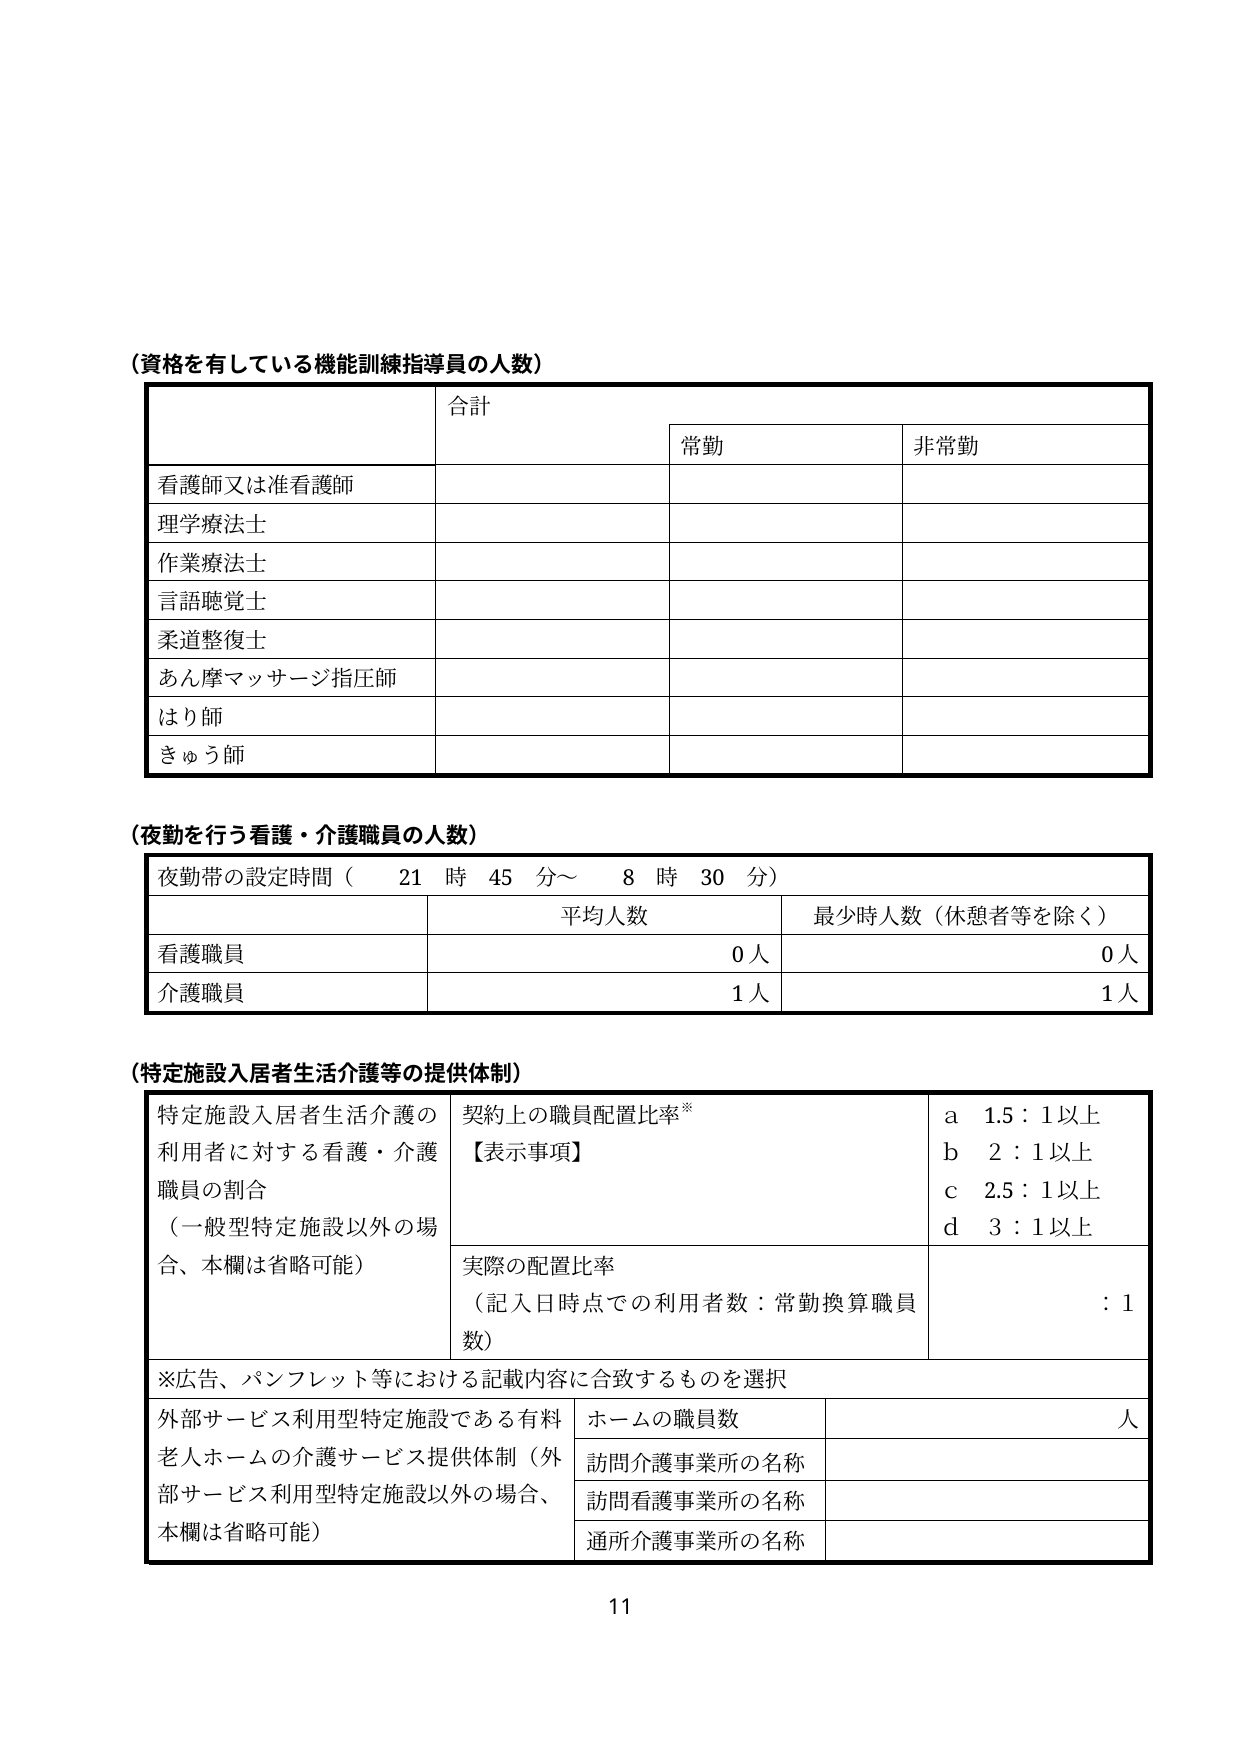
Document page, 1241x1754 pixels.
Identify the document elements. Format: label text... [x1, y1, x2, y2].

table_cell 理学療法士 [149, 504, 435, 542]
table_cell 看護師又は准看護師 [149, 466, 435, 503]
table_cell 実際の配置比率 （記入日時点での利用者数：常勤換算職員数） [451, 1246, 928, 1358]
table_cell [903, 543, 1148, 580]
table_cell きゅう師 [149, 736, 435, 773]
table_cell [436, 581, 669, 619]
table_cell [670, 697, 902, 734]
table_cell [826, 1481, 1148, 1520]
table_cell 常勤 [670, 425, 902, 464]
table_header 夜勤帯の設定時間（ 21 時 45 分～ 8 時 30 分） [149, 857, 1148, 895]
table_header ａ 1.5：１以上 ｂ ２：１以上 ｃ 2.5：１以上 ｄ ３：１以上 [929, 1095, 1148, 1245]
table_cell [670, 504, 902, 542]
table_cell 外部サービス利用型特定施設である有料老人ホームの介護サービス提供体制（外部サービス利用型特定施設以外の場合、本欄は省略可能） [149, 1399, 574, 1560]
table_cell ホームの職員数 [575, 1399, 825, 1438]
table_cell [670, 465, 902, 503]
table_cell ：１ [929, 1246, 1148, 1358]
table_cell 0人 [782, 935, 1148, 972]
table_cell あん摩マッサージ指圧師 [149, 659, 435, 696]
table_cell 0人 [428, 935, 781, 972]
table_cell はり師 [149, 697, 435, 734]
table_cell 訪問看護事業所の名称 [575, 1481, 825, 1520]
table_cell [670, 659, 902, 696]
table_cell 最少時人数（休憩者等を除く） [782, 896, 1148, 933]
table_cell 平均人数 [428, 896, 781, 933]
text （特定施設入居者生活介護等の提供体制） [118, 1053, 1122, 1090]
table_cell [436, 620, 669, 657]
table_cell [436, 504, 669, 542]
table_cell [903, 504, 1148, 542]
table_cell [903, 736, 1148, 773]
table_cell [903, 620, 1148, 657]
text （資格を有している機能訓練指導員の人数） [118, 344, 1122, 382]
table_cell [670, 736, 902, 773]
table_header [149, 387, 435, 464]
table_cell [826, 1439, 1148, 1480]
table_cell 1人 [782, 973, 1148, 1011]
table_cell 作業療法士 [149, 543, 435, 580]
table_cell [436, 543, 669, 580]
table_cell [903, 465, 1148, 503]
table_cell 柔道整復士 [149, 620, 435, 657]
table_cell [436, 659, 669, 696]
table_cell [436, 736, 669, 773]
table_cell [670, 543, 902, 580]
table_cell [670, 620, 902, 657]
table_cell 訪問介護事業所の名称 [575, 1439, 825, 1480]
table_cell [903, 697, 1148, 734]
table_cell 看護職員 [149, 935, 427, 972]
table_cell [826, 1521, 1148, 1560]
table_header 合計 [436, 387, 1148, 424]
table_cell [436, 697, 669, 734]
table_cell 1人 [428, 973, 781, 1011]
table_cell [436, 426, 669, 464]
table_cell [436, 465, 669, 503]
table_cell [670, 581, 902, 619]
table_header 契約上の職員配置比率※ 【表示事項】 [451, 1095, 928, 1245]
table_cell 言語聴覚士 [149, 581, 435, 619]
table_cell [903, 659, 1148, 696]
table_cell 人 [826, 1399, 1148, 1438]
table_cell 通所介護事業所の名称 [575, 1521, 825, 1560]
text （夜勤を行う看護・介護職員の人数） [118, 815, 1122, 853]
table_cell 非常勤 [903, 425, 1148, 464]
table_cell 介護職員 [149, 973, 427, 1011]
table_cell [903, 581, 1148, 619]
table_cell ※広告、パンフレット等における記載内容に合致するものを選択 [149, 1360, 1148, 1398]
table_header 特定施設入居者生活介護の利用者に対する看護・介護職員の割合 （一般型特定施設以外の場合、本欄は省略可能） [149, 1095, 450, 1358]
table_cell [149, 896, 427, 933]
